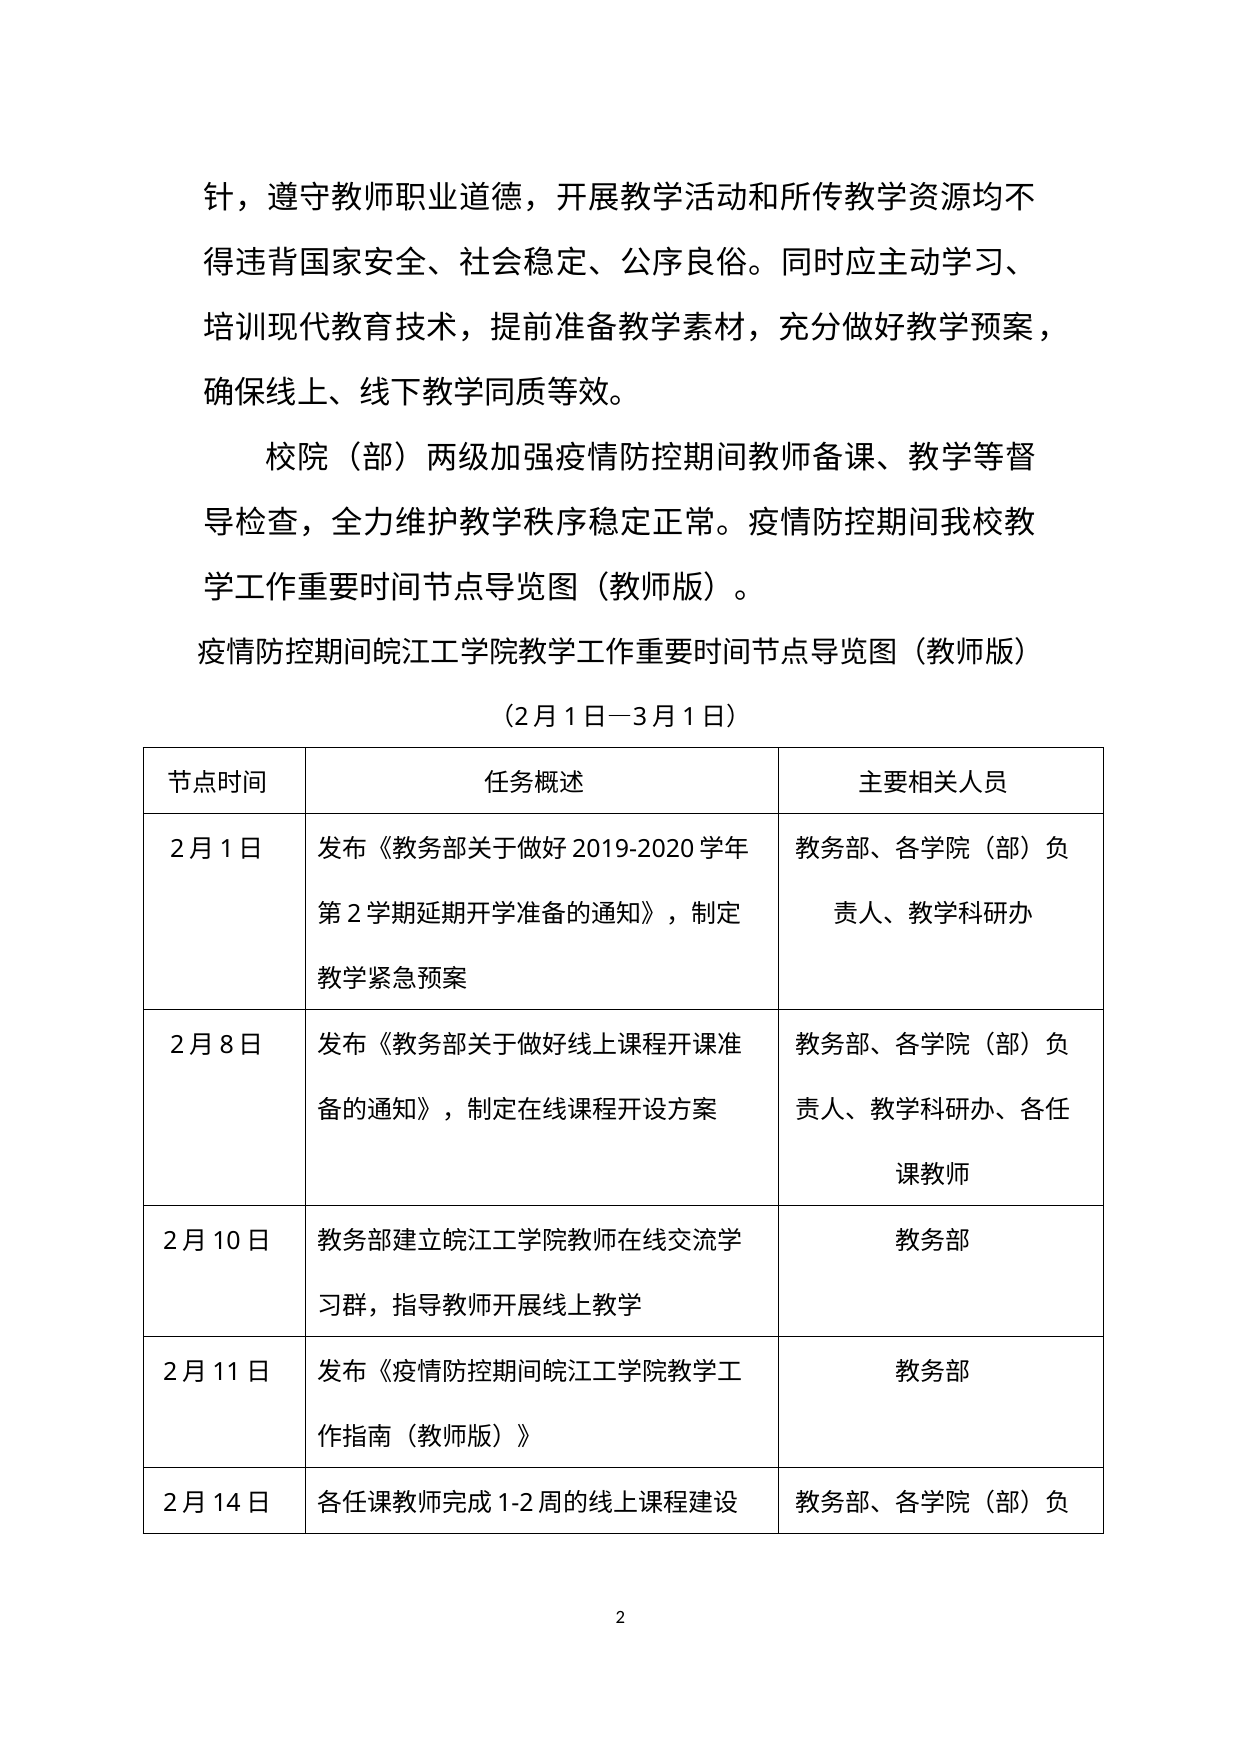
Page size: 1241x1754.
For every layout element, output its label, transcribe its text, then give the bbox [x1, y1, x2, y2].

table_header 节点时间 [144, 748, 305, 813]
table_cell 2月1日 [144, 814, 305, 1009]
table_cell 2月8日 [144, 1010, 305, 1205]
table_header 任务概述 [306, 748, 778, 813]
table_cell 2月11日 [144, 1337, 305, 1467]
text 校院（部）两级加强疫情防控期间教师备课、教学等督导检查，全力维护教学秩序稳定正常。疫情防控期间我校教学工作重要时间节点导览图（教师版）。 [203, 422, 1037, 617]
table_cell 2月10日 [144, 1206, 305, 1336]
table_cell 教务部、各学院（部）负责人、教学科研办 [779, 814, 1103, 1009]
table_cell 教务部 [779, 1206, 1103, 1336]
table_cell 发布《疫情防控期间皖江工学院教学工作指南（教师版）》 [306, 1337, 778, 1467]
table_cell 各任课教师完成1-2周的线上课程建设 [306, 1468, 778, 1533]
table_cell 发布《教务部关于做好2019-2020学年第2学期延期开学准备的通知》，制定教学紧急预案 [306, 814, 778, 1009]
table_cell 发布《教务部关于做好线上课程开课准备的通知》，制定在线课程开设方案 [306, 1010, 778, 1205]
table_header 主要相关人员 [779, 748, 1103, 813]
text （2月1日—3月1日） [187, 682, 1053, 747]
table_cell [779, 1468, 1103, 1533]
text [203, 162, 1037, 422]
text 疫情防控期间皖江工学院教学工作重要时间节点导览图（教师版） [187, 617, 1053, 682]
table_cell 教务部 [779, 1337, 1103, 1467]
table_cell 教务部、各学院（部）负责人、教学科研办、各任课教师 [779, 1010, 1103, 1205]
table_cell 2月14日 [144, 1468, 305, 1533]
table_cell 教务部建立皖江工学院教师在线交流学习群，指导教师开展线上教学 [306, 1206, 778, 1336]
